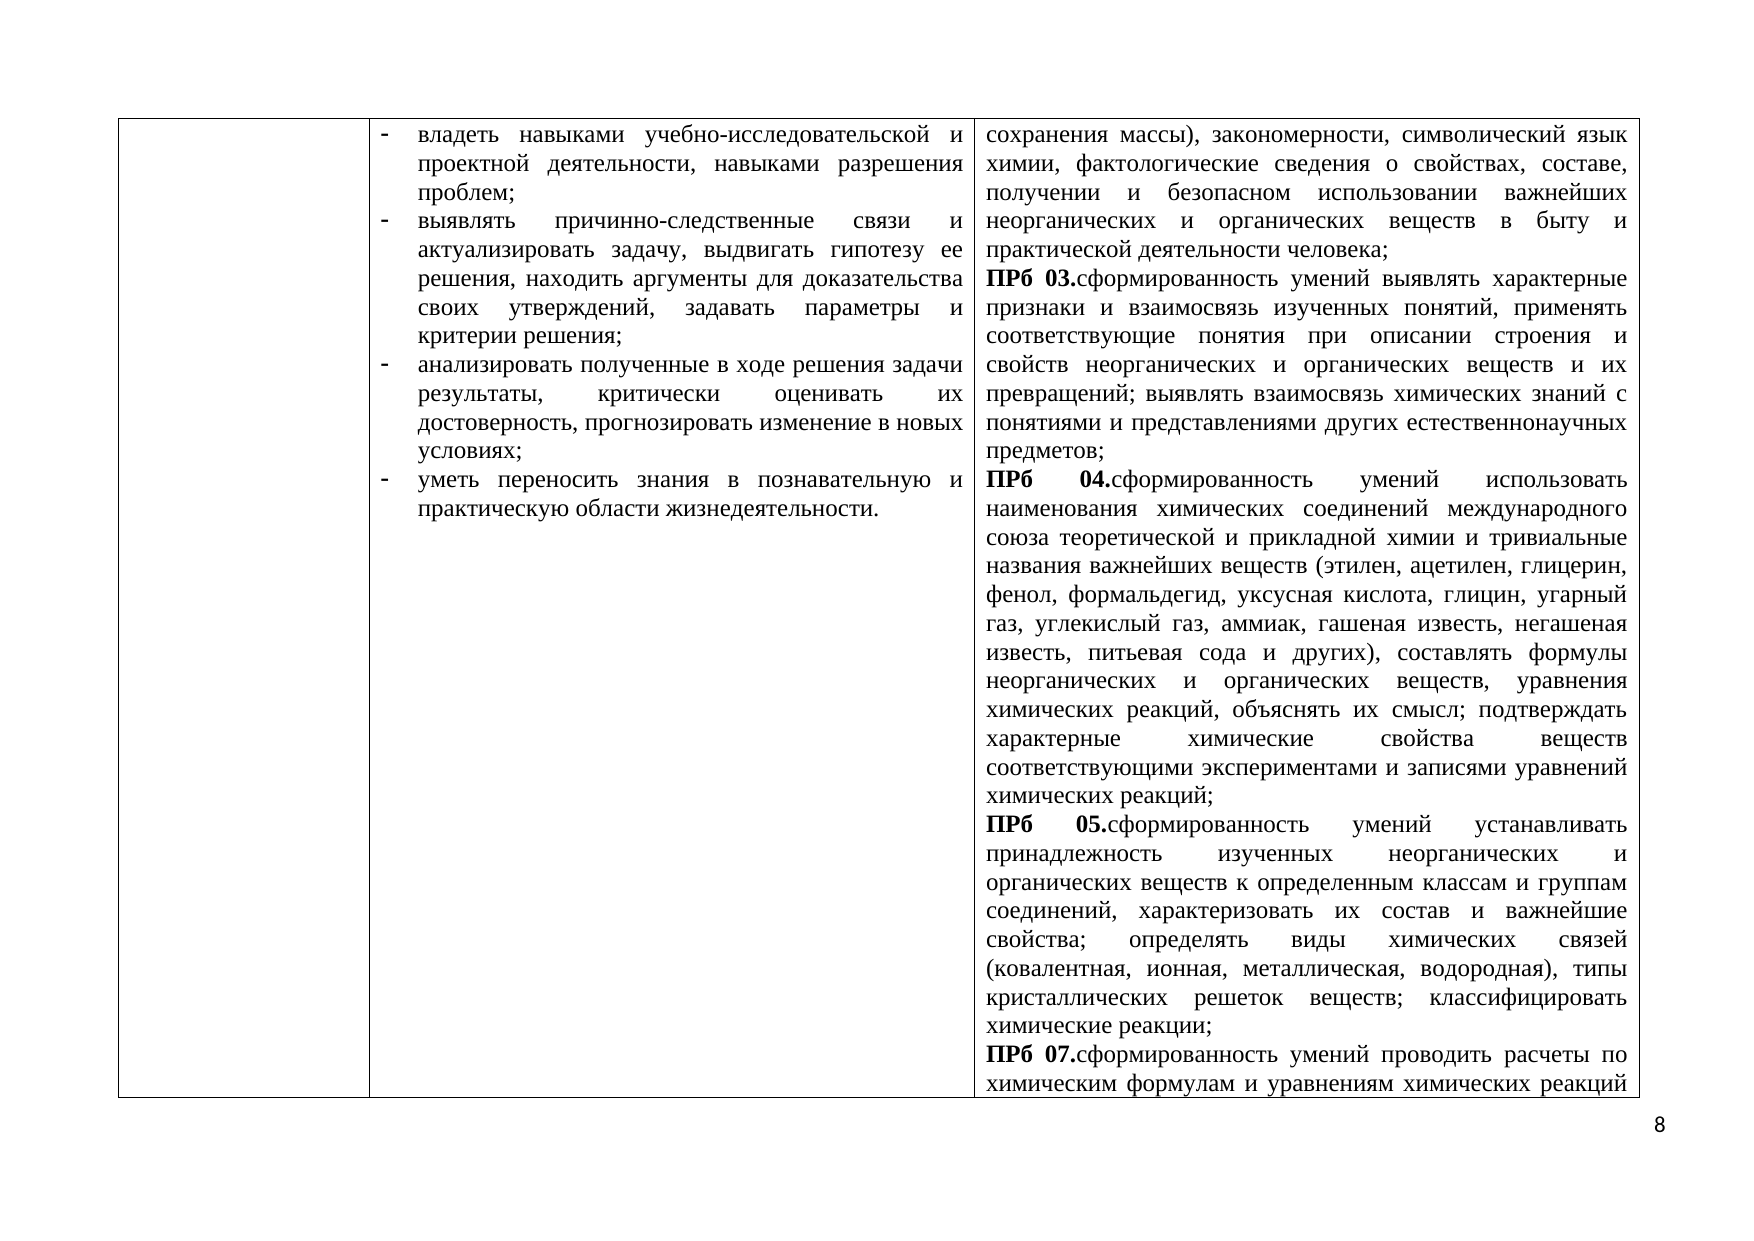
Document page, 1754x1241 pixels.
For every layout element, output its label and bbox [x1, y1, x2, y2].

table_cell [975, 119, 1639, 1097]
table_cell [370, 119, 974, 1097]
table_cell [119, 119, 369, 1097]
